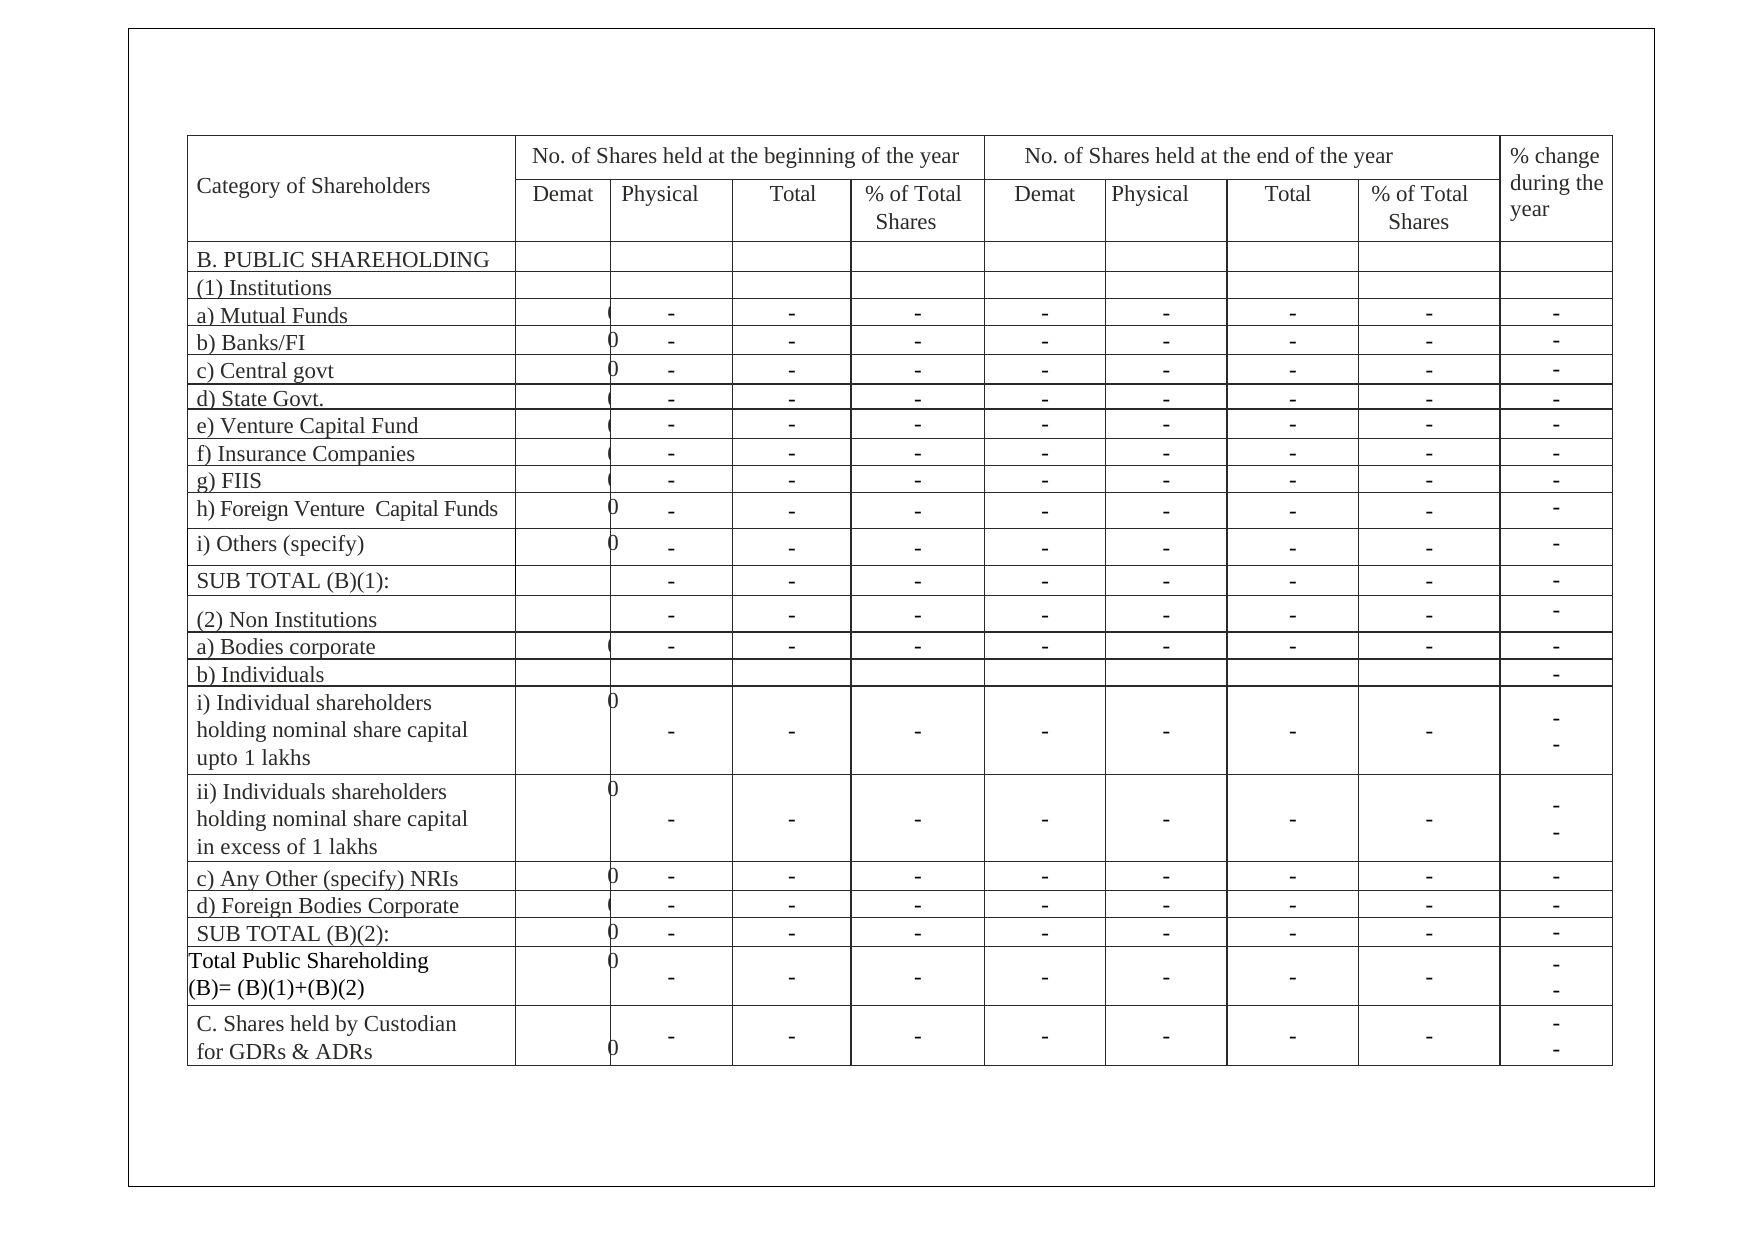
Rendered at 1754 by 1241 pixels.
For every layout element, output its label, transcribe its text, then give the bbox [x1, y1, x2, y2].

table_cell - [611, 566, 732, 595]
table_cell - [611, 687, 732, 774]
table_cell - - [1501, 596, 1612, 631]
table_cell - [852, 1006, 984, 1065]
table_cell - [852, 566, 984, 595]
table_cell Physical [1106, 180, 1226, 241]
table_header No. of Shares held at the end of the year [985, 136, 1499, 179]
table_cell - [852, 326, 984, 354]
table_cell [1359, 660, 1499, 685]
table_cell - [1106, 410, 1226, 437]
table_cell (1) Institutions [188, 272, 515, 298]
table_cell - [1106, 466, 1226, 492]
table_cell c) Central govt [188, 355, 515, 383]
table_cell - [852, 947, 984, 1005]
table_cell 0 [516, 633, 610, 658]
table_cell - [985, 891, 1105, 917]
table_cell - [985, 529, 1105, 565]
table_cell - [1359, 385, 1499, 408]
table_header Category of Shareholders [188, 136, 515, 241]
table_cell Total Public Shareholding (B)= (B)(1)+(B)(2) [188, 947, 515, 1005]
table_cell [516, 272, 610, 298]
table_cell 0 [516, 1006, 610, 1065]
table_cell 0 [516, 862, 610, 890]
table_cell - [985, 326, 1105, 354]
table_cell - [611, 385, 732, 408]
table_cell - - [1501, 918, 1612, 946]
table_cell - [733, 891, 850, 917]
table_cell [1106, 272, 1226, 298]
table_cell - [1228, 529, 1358, 565]
table_cell - [1228, 633, 1358, 658]
table_cell - [852, 439, 984, 464]
table_cell - [1106, 299, 1226, 325]
table_cell - [1359, 862, 1499, 890]
table_cell - [1359, 891, 1499, 917]
table_cell (2) Non Institutions [188, 596, 515, 631]
table_cell - - [1501, 566, 1612, 595]
table_cell - [1359, 947, 1499, 1005]
table_cell - [985, 633, 1105, 658]
table_cell [852, 272, 984, 298]
table_cell - [852, 596, 984, 631]
table_cell - [852, 862, 984, 890]
table_cell - - [1501, 891, 1612, 917]
table_cell - [985, 566, 1105, 595]
table_cell - [852, 355, 984, 383]
table_cell 0 [516, 918, 610, 946]
table_cell [852, 242, 984, 271]
table_cell f) Insurance Companies [188, 439, 515, 464]
table_cell - [852, 918, 984, 946]
table_cell Total [1228, 180, 1358, 241]
table_cell - [1228, 596, 1358, 631]
table_cell - - [1501, 862, 1612, 890]
table_cell 0 [516, 299, 610, 325]
table_cell - [1359, 355, 1499, 383]
table_cell i) Others (specify) [188, 529, 515, 565]
table_cell - - [1501, 660, 1612, 685]
table_cell [1228, 660, 1358, 685]
table_cell - [611, 299, 732, 325]
table_cell 0 [516, 466, 610, 492]
table_cell - [1228, 385, 1358, 408]
table_cell [1106, 242, 1226, 271]
table_cell - [1228, 891, 1358, 917]
table_cell - [1359, 466, 1499, 492]
table_cell [733, 242, 850, 271]
table_cell - [733, 687, 850, 774]
table_cell - [1228, 566, 1358, 595]
table_cell - [985, 355, 1105, 383]
table_cell - [1228, 355, 1358, 383]
table_cell - [611, 862, 732, 890]
table_cell - [733, 410, 850, 437]
table_cell - [733, 493, 850, 528]
table_cell 0 [516, 493, 610, 528]
table_cell Total [733, 180, 850, 241]
table_cell Physical [611, 180, 732, 241]
table_cell % of Total Shares [852, 180, 984, 241]
table_header No. of Shares held at the beginning of the year [516, 136, 984, 179]
table_cell - [1106, 596, 1226, 631]
table_cell - [611, 1006, 732, 1065]
table_cell - [611, 633, 732, 658]
table_cell - [1106, 326, 1226, 354]
table_cell g) FIIS [188, 466, 515, 492]
table_cell c) Any Other (specify) NRIs [188, 862, 515, 890]
table_cell - [733, 439, 850, 464]
table_cell - [1359, 775, 1499, 861]
table_cell [1106, 660, 1226, 685]
table_cell - [733, 775, 850, 861]
table_cell - [985, 1006, 1105, 1065]
table_cell - [852, 687, 984, 774]
table_cell - [852, 466, 984, 492]
table_cell - [1359, 299, 1499, 325]
table_cell - [733, 1006, 850, 1065]
table_cell - [1228, 410, 1358, 437]
table_cell C. Shares held by Custodian for GDRs & ADRs [188, 1006, 515, 1065]
table_cell - [1106, 775, 1226, 861]
table_cell - [985, 775, 1105, 861]
table_cell - [1106, 385, 1226, 408]
table_cell - - [1501, 439, 1612, 464]
table_cell - [1228, 466, 1358, 492]
table_cell - [611, 410, 732, 437]
table_cell - [852, 891, 984, 917]
table_cell - [1359, 1006, 1499, 1065]
table_cell - [985, 385, 1105, 408]
table_cell 0 [516, 326, 610, 354]
table_cell [1228, 272, 1358, 298]
table_cell - [1106, 439, 1226, 464]
table_cell - [1359, 529, 1499, 565]
table_cell [516, 566, 610, 595]
table_cell - [1359, 493, 1499, 528]
table_cell d) State Govt. [188, 385, 515, 408]
table_cell - [852, 633, 984, 658]
table_cell 0 [516, 687, 610, 774]
table_cell - [733, 947, 850, 1005]
table_cell - [1228, 918, 1358, 946]
table_cell - - [1501, 529, 1612, 565]
table_cell - [611, 918, 732, 946]
table_cell - [1106, 918, 1226, 946]
table_cell - [852, 529, 984, 565]
table_cell % of Total Shares [1359, 180, 1499, 241]
table_cell - [1359, 326, 1499, 354]
table_cell - [852, 385, 984, 408]
table_cell a) Bodies corporate [188, 633, 515, 658]
table_cell - [1359, 566, 1499, 595]
table_cell - - [1501, 633, 1612, 658]
table_cell [611, 272, 732, 298]
table_cell - [1359, 918, 1499, 946]
table_cell [1359, 272, 1499, 298]
table_cell - [1359, 439, 1499, 464]
table_cell 0 [516, 385, 610, 408]
table_cell 0 [516, 891, 610, 917]
table_cell - - [1501, 355, 1612, 383]
table_cell - [852, 410, 984, 437]
table_cell - [611, 355, 732, 383]
table_cell - [1228, 493, 1358, 528]
table_cell B. PUBLIC SHAREHOLDING [188, 242, 515, 271]
table_cell - [1359, 633, 1499, 658]
table_cell [1359, 242, 1499, 271]
table_cell 0 [516, 355, 610, 383]
table_cell [1501, 272, 1612, 298]
table_cell - [985, 466, 1105, 492]
table_cell - [1106, 529, 1226, 565]
table_cell [516, 596, 610, 631]
table_cell - [733, 596, 850, 631]
table_cell - [733, 326, 850, 354]
table_header % change during the year [1501, 136, 1612, 241]
table_cell 0 [516, 947, 610, 1005]
table_cell - [1106, 862, 1226, 890]
table_cell ii) Individuals shareholders holding nominal share capital in excess of 1 lakhs [188, 775, 515, 861]
table_cell e) Venture Capital Fund [188, 410, 515, 437]
table_cell - [1228, 1006, 1358, 1065]
table_cell - [733, 918, 850, 946]
table_cell - [611, 947, 732, 1005]
table_cell - [852, 775, 984, 861]
table_cell - [611, 326, 732, 354]
table_cell - [1106, 1006, 1226, 1065]
table_cell [611, 660, 732, 685]
table_cell - - [1501, 1006, 1612, 1065]
table_cell - [1228, 326, 1358, 354]
table_cell - - [1501, 947, 1612, 1005]
table_cell - [1228, 862, 1358, 890]
table_cell - [611, 596, 732, 631]
table_cell - [1228, 299, 1358, 325]
table_cell - [1106, 493, 1226, 528]
table_cell - [1359, 687, 1499, 774]
table_cell - - [1501, 299, 1612, 325]
table_cell - [733, 466, 850, 492]
table_cell - [985, 918, 1105, 946]
table_cell - [1228, 947, 1358, 1005]
table_cell h) Foreign Venture Capital Funds [188, 493, 515, 528]
table_cell - [1228, 687, 1358, 774]
table_cell - [1106, 566, 1226, 595]
table_cell - [611, 891, 732, 917]
table_cell 0 [516, 775, 610, 861]
table_cell b) Banks/FI [188, 326, 515, 354]
table_cell SUB TOTAL (B)(1): [188, 566, 515, 595]
table_cell - [733, 385, 850, 408]
table_cell i) Individual shareholders holding nominal share capital upto 1 lakhs [188, 687, 515, 774]
table_cell Demat [516, 180, 610, 241]
table_cell [1501, 242, 1612, 271]
table_cell - - [1501, 687, 1612, 774]
table_cell [733, 272, 850, 298]
table_cell - [852, 493, 984, 528]
table_cell - [1106, 947, 1226, 1005]
table_cell - [985, 410, 1105, 437]
table_cell - [985, 439, 1105, 464]
table_cell - - [1501, 493, 1612, 528]
table_cell - - [1501, 385, 1612, 408]
table_cell - [985, 493, 1105, 528]
table_cell - - [1501, 775, 1612, 861]
table_cell - [1106, 633, 1226, 658]
table_cell - [611, 493, 732, 528]
table_cell - [611, 439, 732, 464]
table_cell - [733, 299, 850, 325]
table_cell b) Individuals [188, 660, 515, 685]
table_cell - [1228, 775, 1358, 861]
table_cell - [1106, 891, 1226, 917]
table_cell [733, 660, 850, 685]
table_cell - [1359, 596, 1499, 631]
table_cell 0 [516, 529, 610, 565]
table_cell - [733, 355, 850, 383]
table_cell a) Mutual Funds [188, 299, 515, 325]
table_cell [611, 242, 732, 271]
table_cell [985, 272, 1105, 298]
table_cell - [985, 596, 1105, 631]
table_cell 0 [516, 439, 610, 464]
table_cell [985, 242, 1105, 271]
table_cell [516, 242, 610, 271]
table_cell - [985, 687, 1105, 774]
table_cell Demat [985, 180, 1105, 241]
table_cell - [1106, 687, 1226, 774]
table_cell SUB TOTAL (B)(2): [188, 918, 515, 946]
table_cell - [733, 633, 850, 658]
table_cell - [611, 775, 732, 861]
table_cell - [611, 529, 732, 565]
table_cell - [852, 299, 984, 325]
table_cell - [1359, 410, 1499, 437]
table_cell - [733, 566, 850, 595]
table_cell [1228, 242, 1358, 271]
table_cell - [1106, 355, 1226, 383]
table_cell - - [1501, 410, 1612, 437]
table_cell 0 [516, 410, 610, 437]
table_cell - - [1501, 466, 1612, 492]
table_cell d) Foreign Bodies Corporate [188, 891, 515, 917]
table_cell - [1228, 439, 1358, 464]
table_cell - [733, 862, 850, 890]
table_cell - - [1501, 326, 1612, 354]
table_cell [516, 660, 610, 685]
table_cell - [985, 299, 1105, 325]
table_cell - [985, 947, 1105, 1005]
table_cell - [733, 529, 850, 565]
table_cell [852, 660, 984, 685]
table_cell - [611, 466, 732, 492]
table_cell - [985, 862, 1105, 890]
table_cell [985, 660, 1105, 685]
